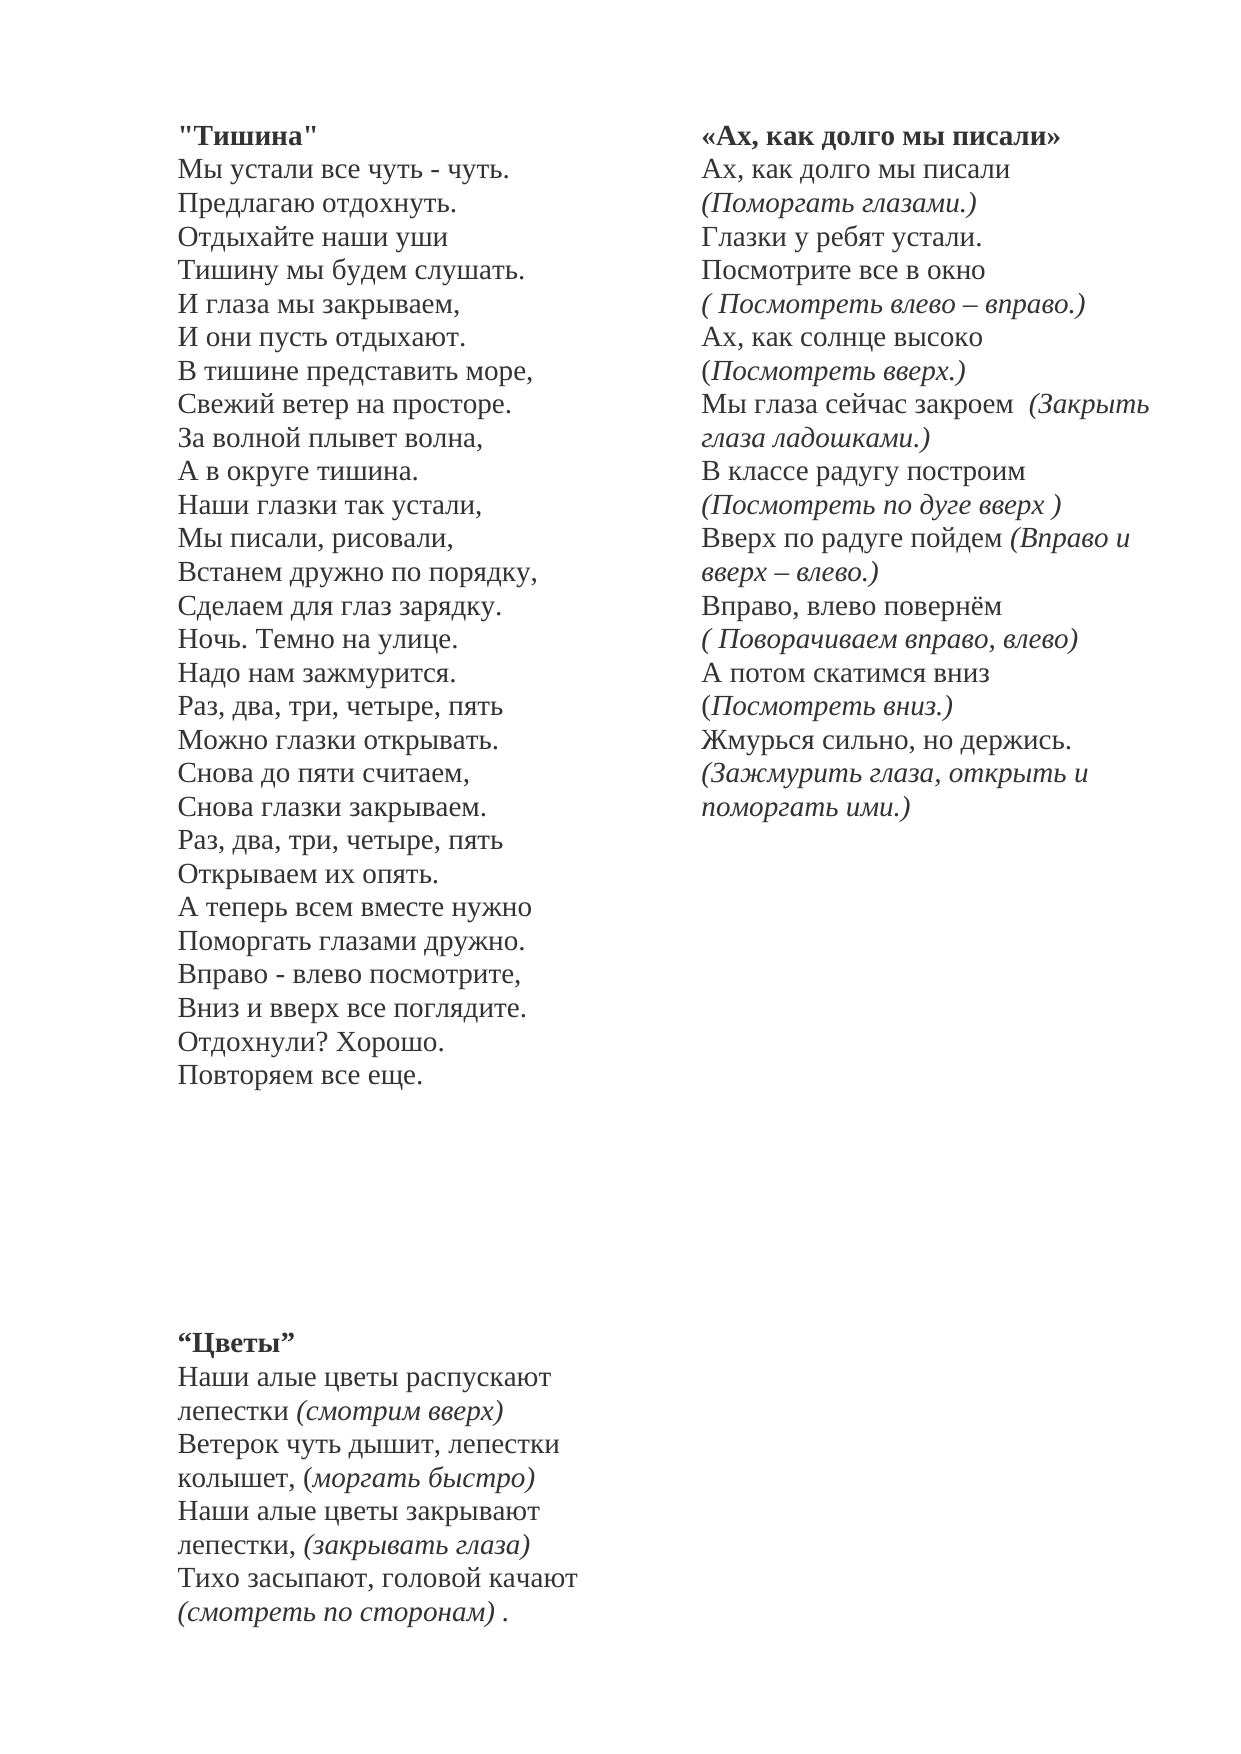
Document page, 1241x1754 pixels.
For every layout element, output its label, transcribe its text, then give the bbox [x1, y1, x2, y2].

text Отдыхайте наши уши [177, 219, 627, 252]
text Ветерок чуть дышит, лепестки колышет, (моргать быстро) [177, 1426, 627, 1493]
text Поморгать глазами дружно. [177, 923, 627, 957]
text Вправо, влево повернём ( Поворачиваем вправо, влево) [701, 588, 1152, 655]
text Раз, два, три, четыре, пять [177, 688, 627, 722]
text Раз, два, три, четыре, пять [177, 822, 627, 856]
text Ночь. Темно на улице. [177, 621, 627, 655]
text Наши алые цветы распускают лепестки (смотрим вверх) [177, 1359, 627, 1426]
text Мы писали, рисовали, [177, 521, 627, 554]
text В классе радугу построим (Посмотреть по дуге вверх ) [701, 453, 1152, 521]
text Встанем дружно по порядку, [177, 554, 627, 588]
text Наши глазки так устали, [177, 487, 627, 521]
text Снова глазки закрываем. [177, 789, 627, 822]
text Можно глазки открывать. [177, 722, 627, 755]
text Ах, как долго мы писали (Поморгать глазами.) [701, 152, 1152, 219]
text Снова до пяти считаем, [177, 755, 627, 789]
text Мы устали все чуть - чуть. [177, 152, 627, 185]
text Посмотрите все в окно ( Посмотреть влево – вправо.) [701, 252, 1152, 319]
text А теперь всем вместе нужно [177, 889, 627, 923]
text За волной плывет волна, [177, 420, 627, 453]
text Вверх по радуге пойдем (Вправо и вверх – влево.) [701, 521, 1152, 588]
text «Ах, как долго мы писали» [701, 118, 1152, 152]
text Наши алые цветы закрывают лепестки, (закрывать глаза) [177, 1493, 627, 1560]
text И глаза мы закрываем, [177, 286, 627, 319]
text В тишине представить море, [177, 353, 627, 386]
text "Тишина" [177, 118, 627, 152]
text Ах, как солнце высоко (Посмотреть вверх.) [701, 319, 1152, 386]
text Тихо засыпают, головой качают (смотреть по сторонам) . [177, 1560, 627, 1627]
text Тишину мы будем слушать. [177, 252, 627, 286]
text Свежий ветер на просторе. [177, 386, 627, 420]
text Отдохнули? Хорошо. [177, 1024, 627, 1057]
text Глазки у ребят устали. [701, 219, 1152, 252]
text “Цветы” [177, 1326, 627, 1359]
text А потом скатимся вниз (Посмотреть вниз.) [701, 655, 1152, 722]
text Жмурься сильно, но держись. (Зажмурить глаза, открыть и [701, 722, 1152, 789]
text Открываем их опять. [177, 856, 627, 889]
text Надо нам зажмурится. [177, 655, 627, 688]
text Сделаем для глаз зарядку. [177, 588, 627, 621]
text поморгать ими.) [701, 789, 1152, 822]
text А в округе тишина. [177, 453, 627, 487]
text Повторяем все еще. [177, 1057, 627, 1091]
text Вправо - влево посмотрите, [177, 957, 627, 990]
text Вниз и вверх все поглядите. [177, 990, 627, 1024]
text Предлагаю отдохнуть. [177, 185, 627, 219]
text И они пусть отдыхают. [177, 319, 627, 353]
text Мы глаза сейчас закроем (Закрыть глаза ладошками.) [701, 386, 1152, 453]
